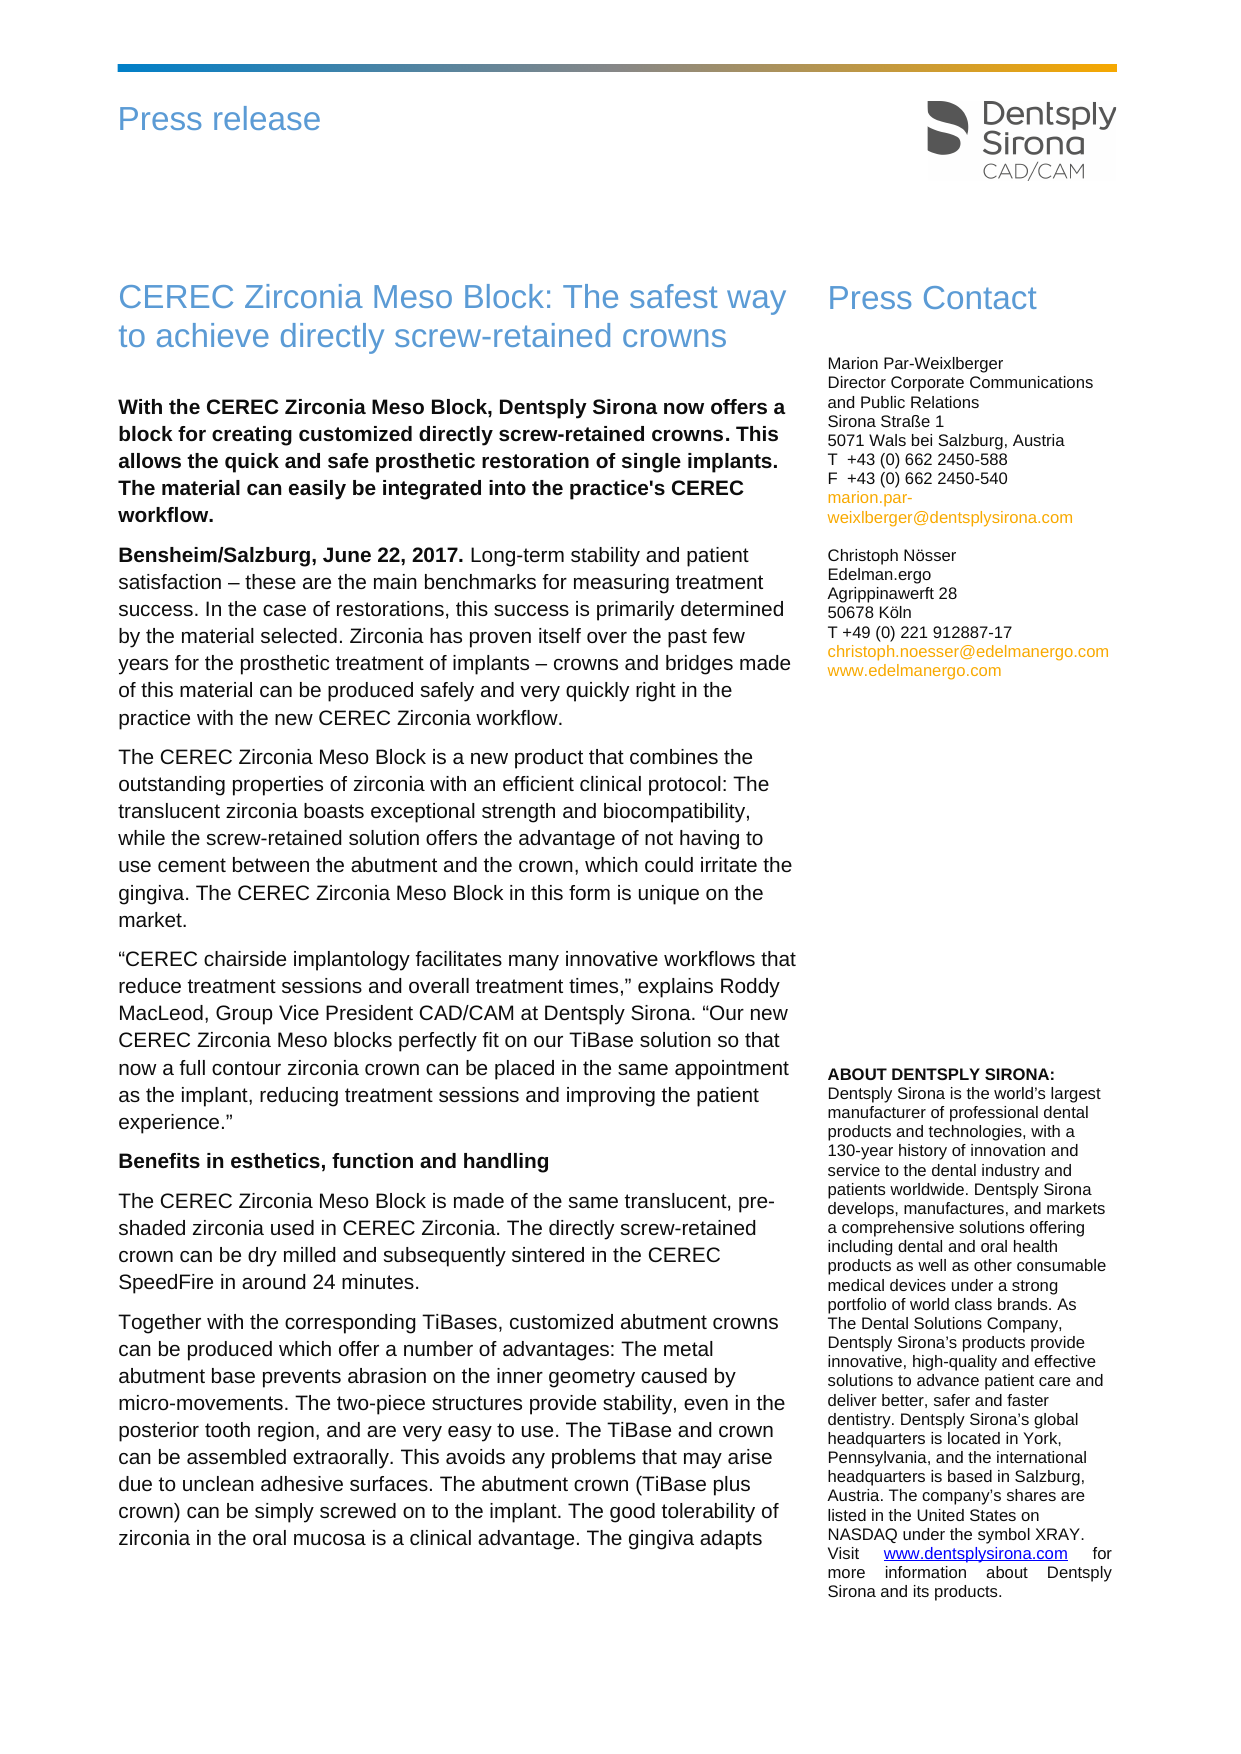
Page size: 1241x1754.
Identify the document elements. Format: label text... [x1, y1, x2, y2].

text The CEREC Zirconia Meso Block is a new product that combines the outstanding properties of zirconia with an efficient clinical protocol: The translucent zirconia boasts exceptional strength and biocompatibility, while the screw-retained solution offers the advantage of not having to use cement between the abutment and the crown, which could irritate the gingiva. The CEREC Zirconia Meso Block in this form is unique on the market. [118, 742, 798, 931]
text Benefits in esthetics, function and handling [118, 1146, 798, 1173]
picture [927, 101, 1117, 181]
text The CEREC Zirconia Meso Block is made of the same translucent, pre-shaded zirconia used in CEREC Zirconia. The directly screw-retained crown can be dry milled and subsequently sintered in the CEREC SpeedFire in around 24 minutes. [118, 1186, 798, 1294]
picture [117, 59, 1118, 78]
text “CEREC chairside implantology facilitates many innovative workflows that reduce treatment sessions and overall treatment times,” explains Roddy MacLeod, Group Vice President CAD/CAM at Dentsply Sirona. “Our new CEREC Zirconia Meso blocks perfectly fit on our TiBase solution so that now a full contour zirconia crown can be placed in the same appointment as the implant, reducing treatment sessions and improving the patient experience.” [118, 944, 798, 1133]
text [118, 1306, 798, 1550]
text With the CEREC Zirconia Meso Block, Dentsply Sirona now offers a block for creating customized directly screw-retained crowns. This allows the quick and safe prosthetic restoration of single implants. The material can easily be integrated into the practice's CEREC workflow. [118, 392, 798, 527]
text Bensheim/Salzburg, June 22, 2017. Long-term stability and patient satisfaction – these are the main benchmarks for measuring treatment success. In the case of restorations, this success is primarily determined by the material selected. Zirconia has proven itself over the past few years for the prosthetic treatment of implants – crowns and bridges made of this material can be produced safely and very quickly right in the practice with the new CEREC Zirconia workflow. [118, 540, 798, 729]
text CEREC Zirconia Meso Block: The safest way to achieve directly screw-retained crowns [118, 277, 798, 354]
